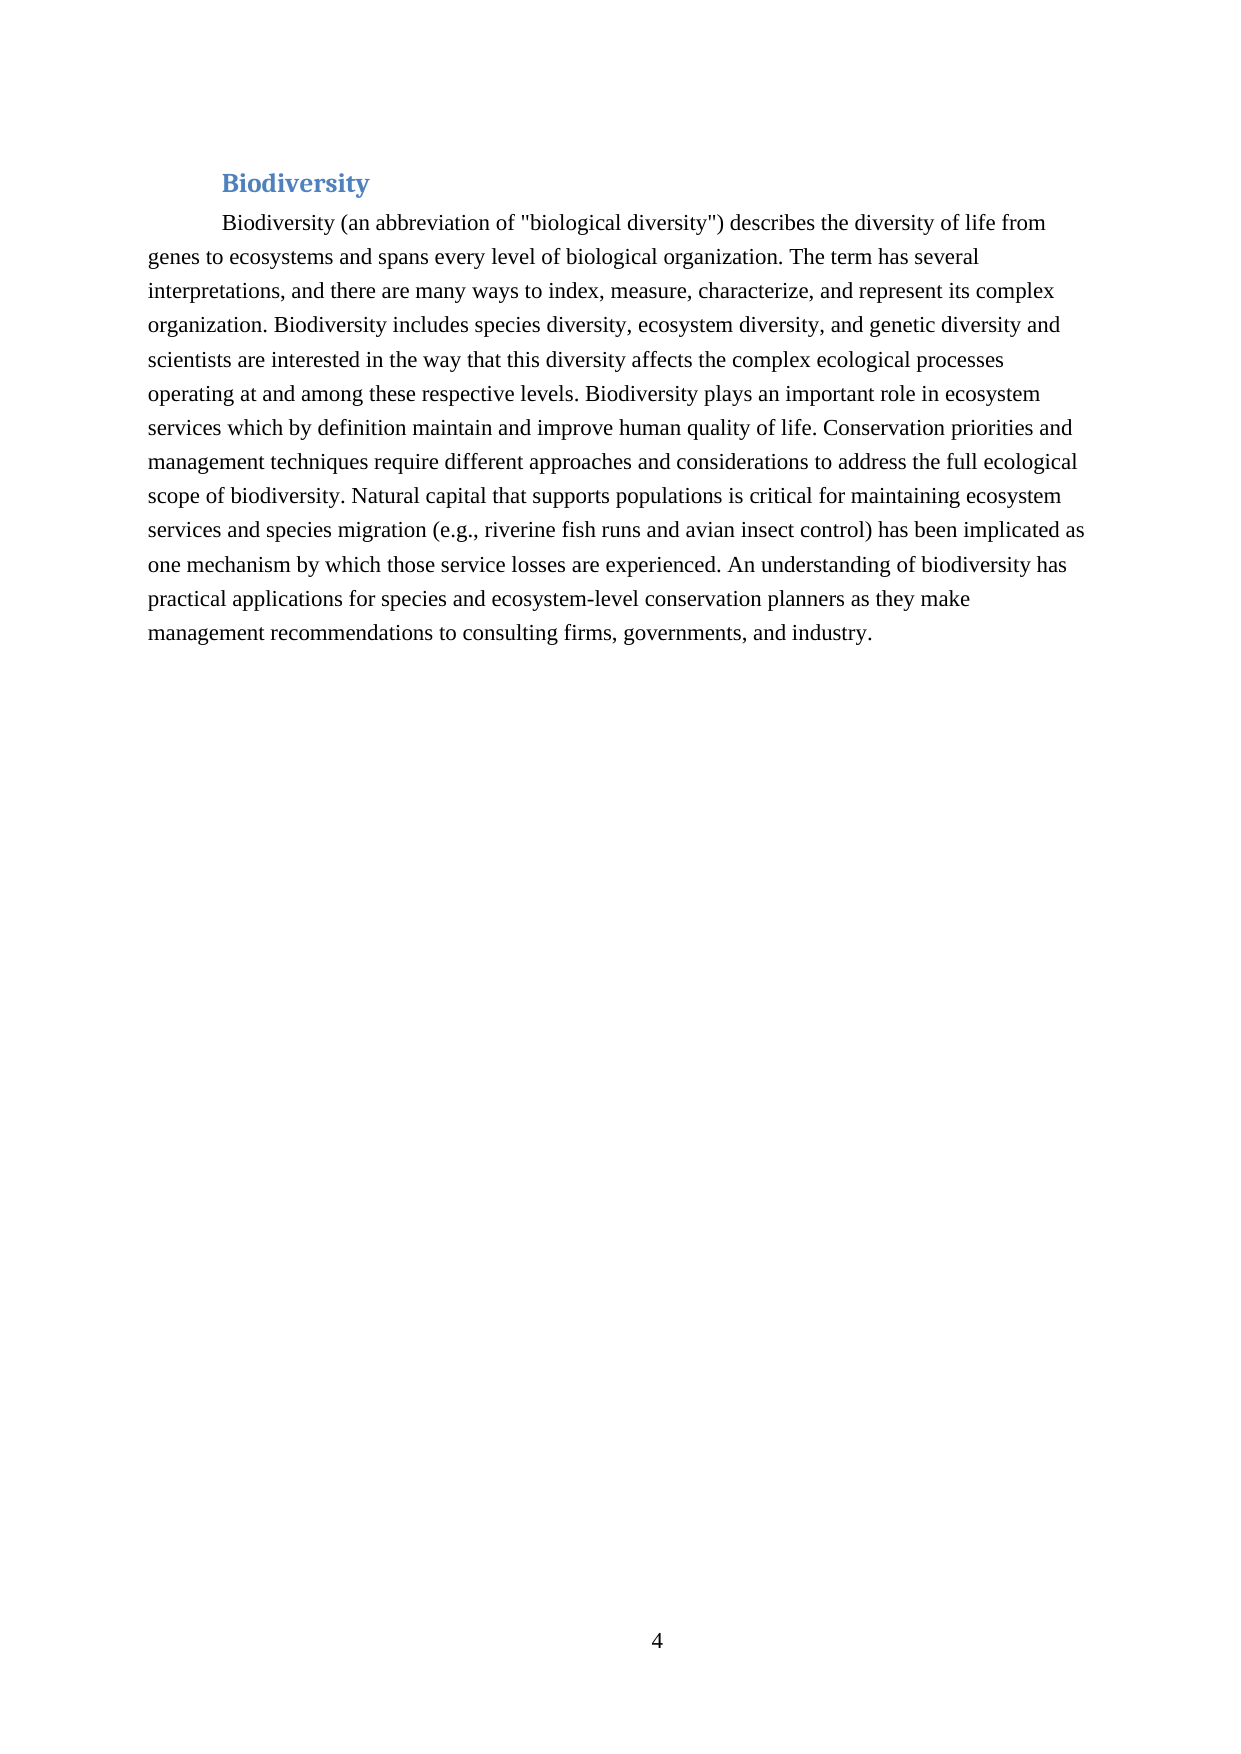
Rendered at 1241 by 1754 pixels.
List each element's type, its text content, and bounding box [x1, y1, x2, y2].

text Biodiversity (an abbreviation of "biological diversity") describes the diversity of life from genes to ecosystems and spans every level of biological organization. The term has several interpretations, and there are many ways to index, measure, characterize, and represent its complex organization. Biodiversity includes species diversity, ecosystem diversity, and genetic diversity and scientists are interested in the way that this diversity affects the complex ecological processes operating at and among these respective levels. Biodiversity plays an important role in ecosystem services which by definition maintain and improve human quality of life. Conservation priorities and management techniques require different approaches and considerations to address the full ecological scope of biodiversity. Natural capital that supports populations is critical for maintaining ecosystem services and species migration (e.g., riverine fish runs and avian insect control) has been implicated as one mechanism by which those service losses are experienced. An understanding of biodiversity has practical applications for species and ecosystem-level conservation planners as they make management recommendations to consulting firms, governments, and industry. [148, 209, 1092, 645]
subtitle Biodiversity [148, 168, 1092, 200]
